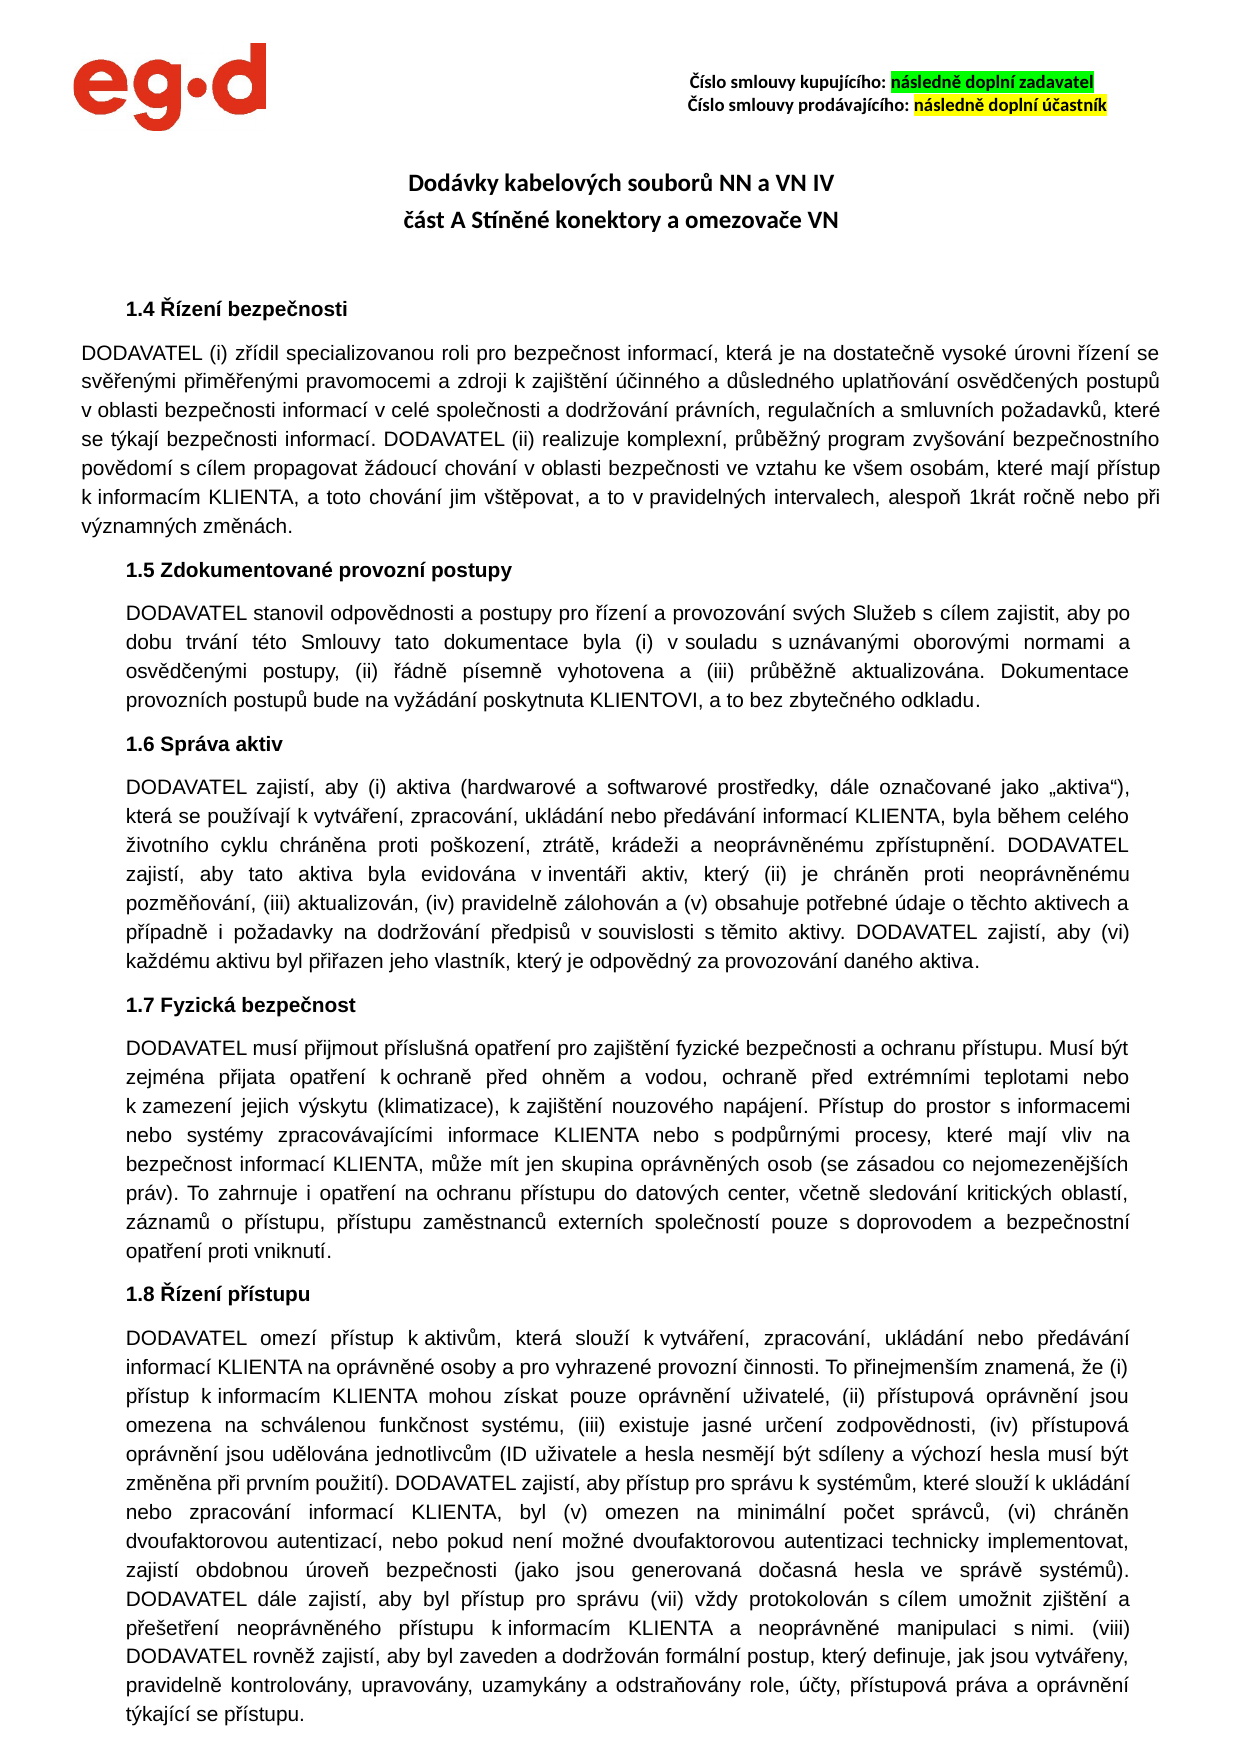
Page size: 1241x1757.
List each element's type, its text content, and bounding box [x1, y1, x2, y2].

text 1.8 Řízení přístupu [126, 1282, 1130, 1306]
picture [73, 43, 266, 131]
text DODAVATEL musí přijmout příslušná opatření pro zajištění fyzické bezpečnosti a ochranu přístupu. Musí být zejména přijata opatření k ochraně před ohněm a vodou, ochraně před extrémními teplotami nebo k zamezení jejich výskytu (klimatizace), k zajištění nouzového napájení. Přístup do prostor s informacemi nebo systémy zpracovávajícími informace KLIENTA nebo s podpůrnými procesy, které mají vliv na bezpečnost informací KLIENTA, může mít jen skupina oprávněných osob (se zásadou co nejomezenějších práv). To zahrnuje i opatření na ochranu přístupu do datových center, včetně sledování kritických oblastí, záznamů o přístupu, přístupu zaměstnanců externích společností pouze s doprovodem a bezpečnostní opatření proti vniknutí. [126, 1036, 1130, 1263]
text 1.6 Správa aktiv [126, 732, 1130, 756]
text 1.5 Zdokumentované provozní postupy [126, 558, 1130, 582]
text 1.4 Řízení bezpečnosti [126, 297, 1130, 321]
text DODAVATEL stanovil odpovědnosti a postupy pro řízení a provozování svých Služeb s cílem zajistit, aby po dobu trvání této Smlouvy tato dokumentace byla (i) v souladu s uznávanými oborovými normami a osvědčenými postupy, (ii) řádně písemně vyhotovena a (iii) průběžně aktualizována. Dokumentace provozních postupů bude na vyžádání poskytnuta KLIENTOVI, a to bez zbytečného odkladu. [126, 601, 1130, 712]
text DODAVATEL zajistí, aby (i) aktiva (hardwarové a softwarové prostředky, dále označované jako „aktiva“), která se používají k vytváření, zpracování, ukládání nebo předávání informací KLIENTA, byla během celého životního cyklu chráněna proti poškození, ztrátě, krádeži a neoprávněnému zpřístupnění. DODAVATEL zajistí, aby tato aktiva byla evidována v inventáři aktiv, který (ii) je chráněn proti neoprávněnému pozměňování, (iii) aktualizován, (iv) pravidelně zálohován a (v) obsahuje potřebné údaje o těchto aktivech a případně i požadavky na dodržování předpisů v souvislosti s těmito aktivy. DODAVATEL zajistí, aby (vi) každému aktivu byl přiřazen jeho vlastník, který je odpovědný za provozování daného aktiva. [126, 775, 1130, 973]
text DODAVATEL omezí přístup k aktivům, která slouží k vytváření, zpracování, ukládání nebo předávání informací KLIENTA na oprávněné osoby a pro vyhrazené provozní činnosti. To přinejmenším znamená, že (i) přístup k informacím KLIENTA mohou získat pouze oprávnění uživatelé, (ii) přístupová oprávnění jsou omezena na schválenou funkčnost systému, (iii) existuje jasné určení zodpovědnosti, (iv) přístupová oprávnění jsou udělována jednotlivcům (ID uživatele a hesla nesmějí být sdíleny a výchozí hesla musí být změněna při prvním použití). DODAVATEL zajistí, aby přístup pro správu k systémům, které slouží k ukládání nebo zpracování informací KLIENTA, byl (v) omezen na minimální počet správců, (vi) chráněn dvoufaktorovou autentizací, nebo pokud není možné dvoufaktorovou autentizaci technicky implementovat, zajistí obdobnou úroveň bezpečnosti (jako jsou generovaná dočasná hesla ve správě systémů). DODAVATEL dále zajistí, aby byl přístup pro správu (vii) vždy protokolován s cílem umožnit zjištění a přešetření neoprávněného přístupu k informacím KLIENTA a neoprávněné manipulaci s nimi. (viii) DODAVATEL rovněž zajistí, aby byl zaveden a dodržován formální postup, který definuje, jak jsou vytvářeny, pravidelně kontrolovány, upravovány, uzamykány a odstraňovány role, účty, přístupová práva a oprávnění týkající se přístupu. [126, 1326, 1130, 1726]
text DODAVATEL (i) zřídil specializovanou roli pro bezpečnost informací, která je na dostatečně vysoké úrovni řízení se svěřenými přiměřenými pravomocemi a zdroji k zajištění účinného a důsledného uplatňování osvědčených postupů v oblasti bezpečnosti informací v celé společnosti a dodržování právních, regulačních a smluvních požadavků, které se týkají bezpečnosti informací. DODAVATEL (ii) realizuje komplexní, průběžný program zvyšování bezpečnostního povědomí s cílem propagovat žádoucí chování v oblasti bezpečnosti ve vztahu ke všem osobám, které mají přístup k informacím KLIENTA, a toto chování jim vštěpovat, a to v pravidelných intervalech, alespoň 1krát ročně nebo při významných změnách. [81, 340, 1161, 538]
text 1.7 Fyzická bezpečnost [126, 992, 1130, 1016]
